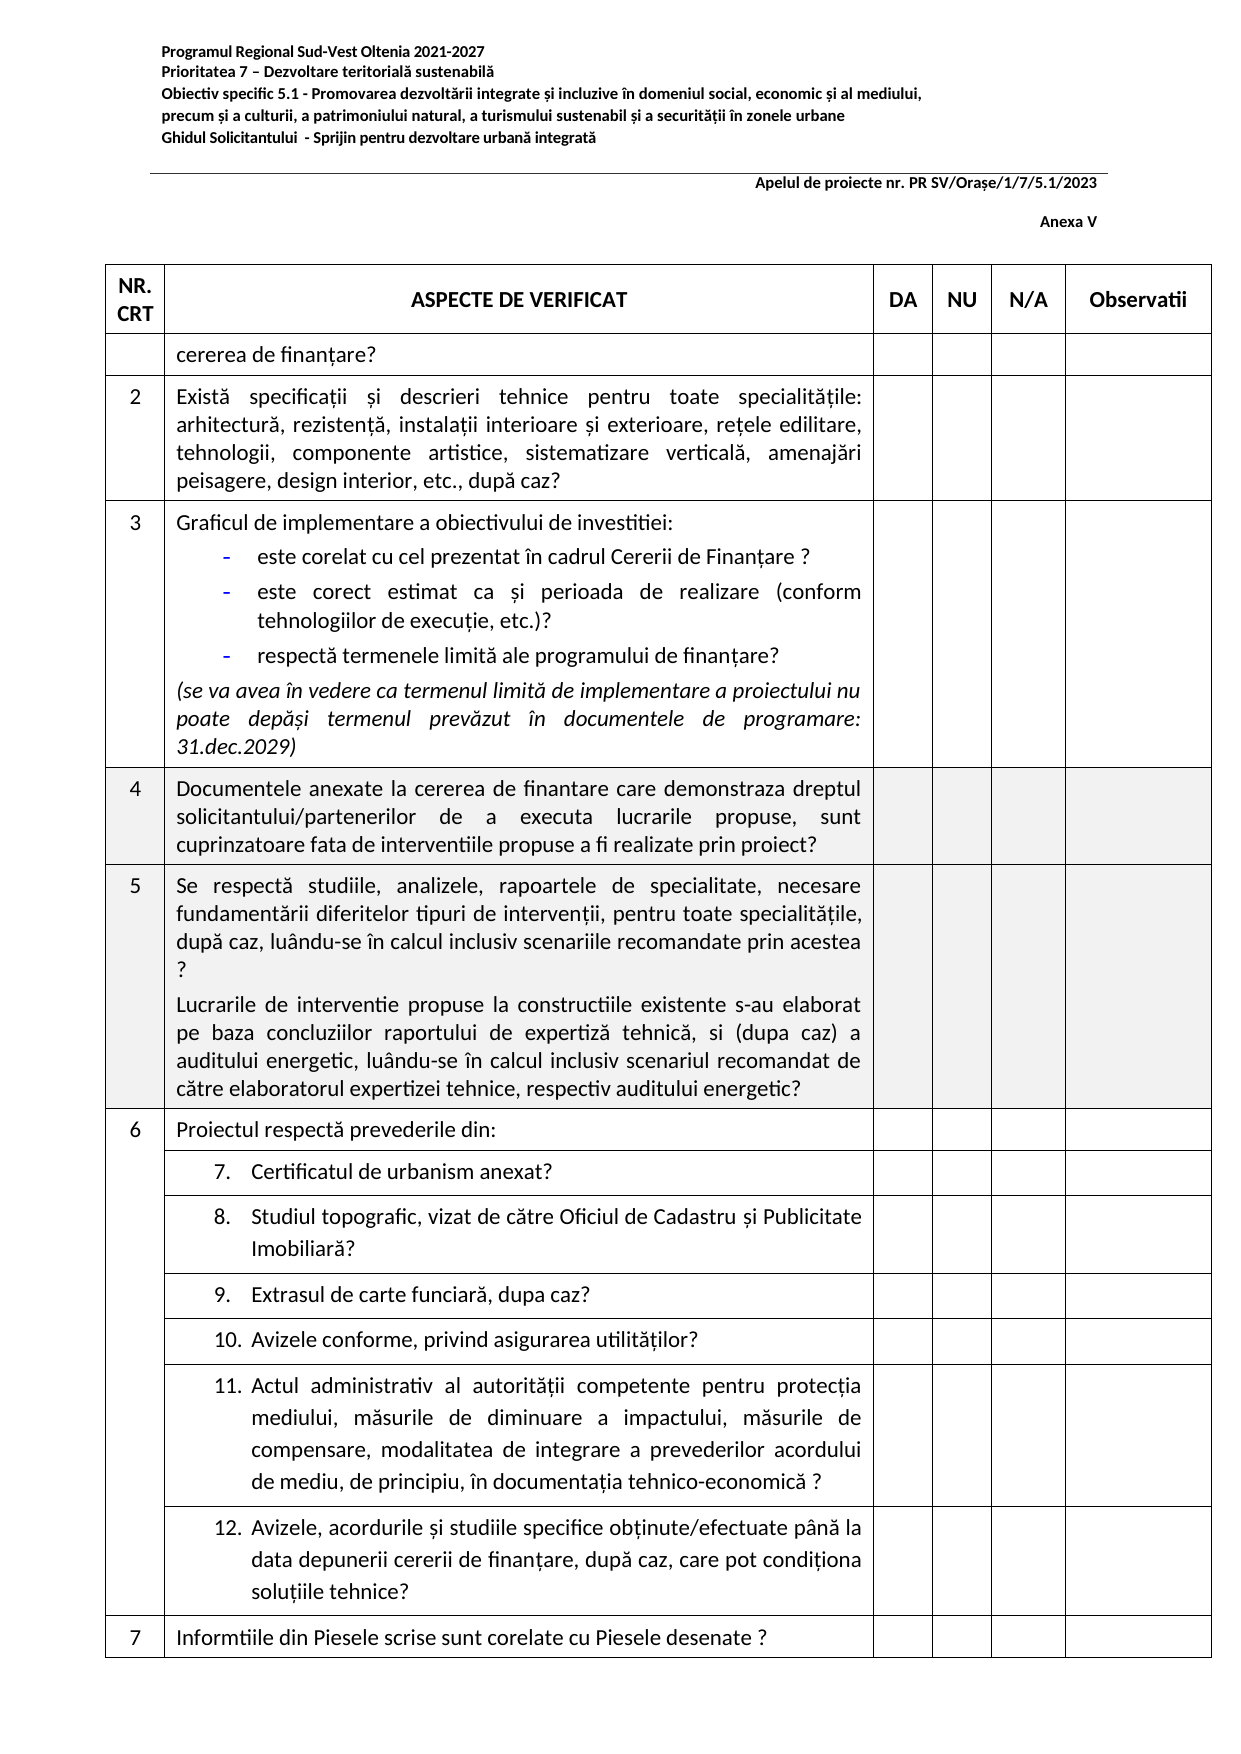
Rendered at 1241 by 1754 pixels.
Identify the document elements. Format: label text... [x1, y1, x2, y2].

table_cell Actul administrativ al autorităţii competente pentru protecţia mediului, măsurile de diminuare a impactului, măsurile de compensare, modalitatea de integrare a prevederilor acordului de mediu, de principiu, în documentaţia tehnico-economică ? [165, 1365, 873, 1506]
table_cell [1066, 1507, 1211, 1615]
table_cell Studiul topografic, vizat de către Oficiul de Cadastru şi Publicitate Imobiliară? [165, 1196, 873, 1273]
table_cell Avizele conforme, privind asigurarea utilităţilor? [165, 1319, 873, 1363]
table_cell [992, 768, 1065, 864]
table_header NR. CRT [106, 265, 164, 333]
table_cell [992, 1507, 1065, 1615]
table_cell 6 [106, 1109, 164, 1615]
table_cell [933, 768, 991, 864]
table_cell [1066, 768, 1211, 864]
table_cell [1066, 1365, 1211, 1506]
table_cell [1066, 1151, 1211, 1195]
table_cell [874, 1616, 932, 1657]
table_cell [874, 334, 932, 375]
table_cell 1 [106, 334, 164, 375]
table_cell [933, 1507, 991, 1615]
table_cell [1066, 1109, 1211, 1150]
table_cell [874, 1274, 932, 1318]
table_cell [1066, 1319, 1211, 1363]
table_header ASPECTE DE VERIFICAT [165, 265, 873, 333]
table_cell [992, 1319, 1065, 1363]
table_header Observatii [1066, 265, 1211, 333]
table_cell [992, 376, 1065, 500]
table_cell Extrasul de carte funciară, dupa caz? [165, 1274, 873, 1318]
table_cell [874, 376, 932, 500]
table_cell [1066, 501, 1211, 767]
table_header NU [933, 265, 991, 333]
table_cell 4 [106, 768, 164, 864]
table_header DA [874, 265, 932, 333]
table_cell [933, 1319, 991, 1363]
table_cell Se respectă studiile, analizele, rapoartele de specialitate, necesare fundamentării diferitelor tipuri de intervenții, pentru toate specialitățile, după caz, luându-se în calcul inclusiv scenariile recomandate prin acestea ? Lucrarile de interventie propuse la constructiile existente s-au elaborat pe baza concluziilor raportului de expertiză tehnică, si (dupa caz) a auditului energetic, luându-se în calcul inclusiv scenariul recomandat de către elaboratorul expertizei tehnice, respectiv auditului energetic? [165, 865, 873, 1108]
table_cell [992, 1616, 1065, 1657]
table_cell 3 [106, 501, 164, 767]
table_cell [992, 334, 1065, 375]
table_cell [933, 1196, 991, 1273]
table_cell [992, 1109, 1065, 1150]
table_cell [874, 1196, 932, 1273]
table_cell [992, 501, 1065, 767]
table_cell [933, 1109, 991, 1150]
table_cell [933, 376, 991, 500]
table_cell [933, 1365, 991, 1506]
table_cell Informtiile din Piesele scrise sunt corelate cu Piesele desenate ? [165, 1616, 873, 1657]
table_cell [1066, 376, 1211, 500]
table_cell [933, 1616, 991, 1657]
table_cell Există specificaţii şi descrieri tehnice pentru toate specialitățile: arhitectură, rezistență, instalații interioare şi exterioare, rețele edilitare, tehnologii, componente artistice, sistematizare verticală, amenajări peisagere, design interior, etc., după caz? [165, 376, 873, 500]
table_cell [1066, 1616, 1211, 1657]
table_cell [1066, 865, 1211, 1108]
table_cell Documentele anexate la cererea de finantare care demonstraza dreptul solicitantului/partenerilor de a executa lucrarile propuse, sunt cuprinzatoare fata de interventiile propuse a fi realizate prin proiect? [165, 768, 873, 864]
table_cell [933, 1274, 991, 1318]
table_cell [874, 1109, 932, 1150]
table_cell [874, 1319, 932, 1363]
table_cell [933, 865, 991, 1108]
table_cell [165, 334, 873, 375]
table_cell [933, 334, 991, 375]
table_cell [1066, 334, 1211, 375]
table_cell [1066, 1274, 1211, 1318]
table_cell [874, 768, 932, 864]
table_cell [874, 1507, 932, 1615]
table_cell [1066, 1196, 1211, 1273]
table_cell Graficul de implementare a obiectivului de investitiei: este corelat cu cel prezentat în cadrul Cererii de Finanţare ? este corect estimat ca și perioada de realizare (conform tehnologiilor de execuție, etc.)? respectă termenele limită ale programului de finanțare? (se va avea în vedere ca termenul limită de implementare a proiectului nu poate depăşi termenul prevăzut în documentele de programare: 31.dec.2029) [165, 501, 873, 767]
table_cell [874, 1151, 932, 1195]
table_cell 5 [106, 865, 164, 1108]
table_cell [992, 1151, 1065, 1195]
table_cell Proiectul respectă prevederile din: [165, 1109, 873, 1150]
table_cell [992, 865, 1065, 1108]
table_cell 7 [106, 1616, 164, 1657]
table_cell 2 [106, 376, 164, 500]
table_cell Certificatul de urbanism anexat? [165, 1151, 873, 1195]
table_header N/A [992, 265, 1065, 333]
table_cell [933, 501, 991, 767]
table_cell [992, 1196, 1065, 1273]
table_cell [992, 1365, 1065, 1506]
table_cell [874, 865, 932, 1108]
table_cell [933, 1151, 991, 1195]
table_cell Avizele, acordurile şi studiile specifice obținute/efectuate până la data depunerii cererii de finanțare, după caz, care pot condiţiona soluţiile tehnice? [165, 1507, 873, 1615]
table_cell [874, 501, 932, 767]
table_cell [874, 1365, 932, 1506]
table_cell [992, 1274, 1065, 1318]
